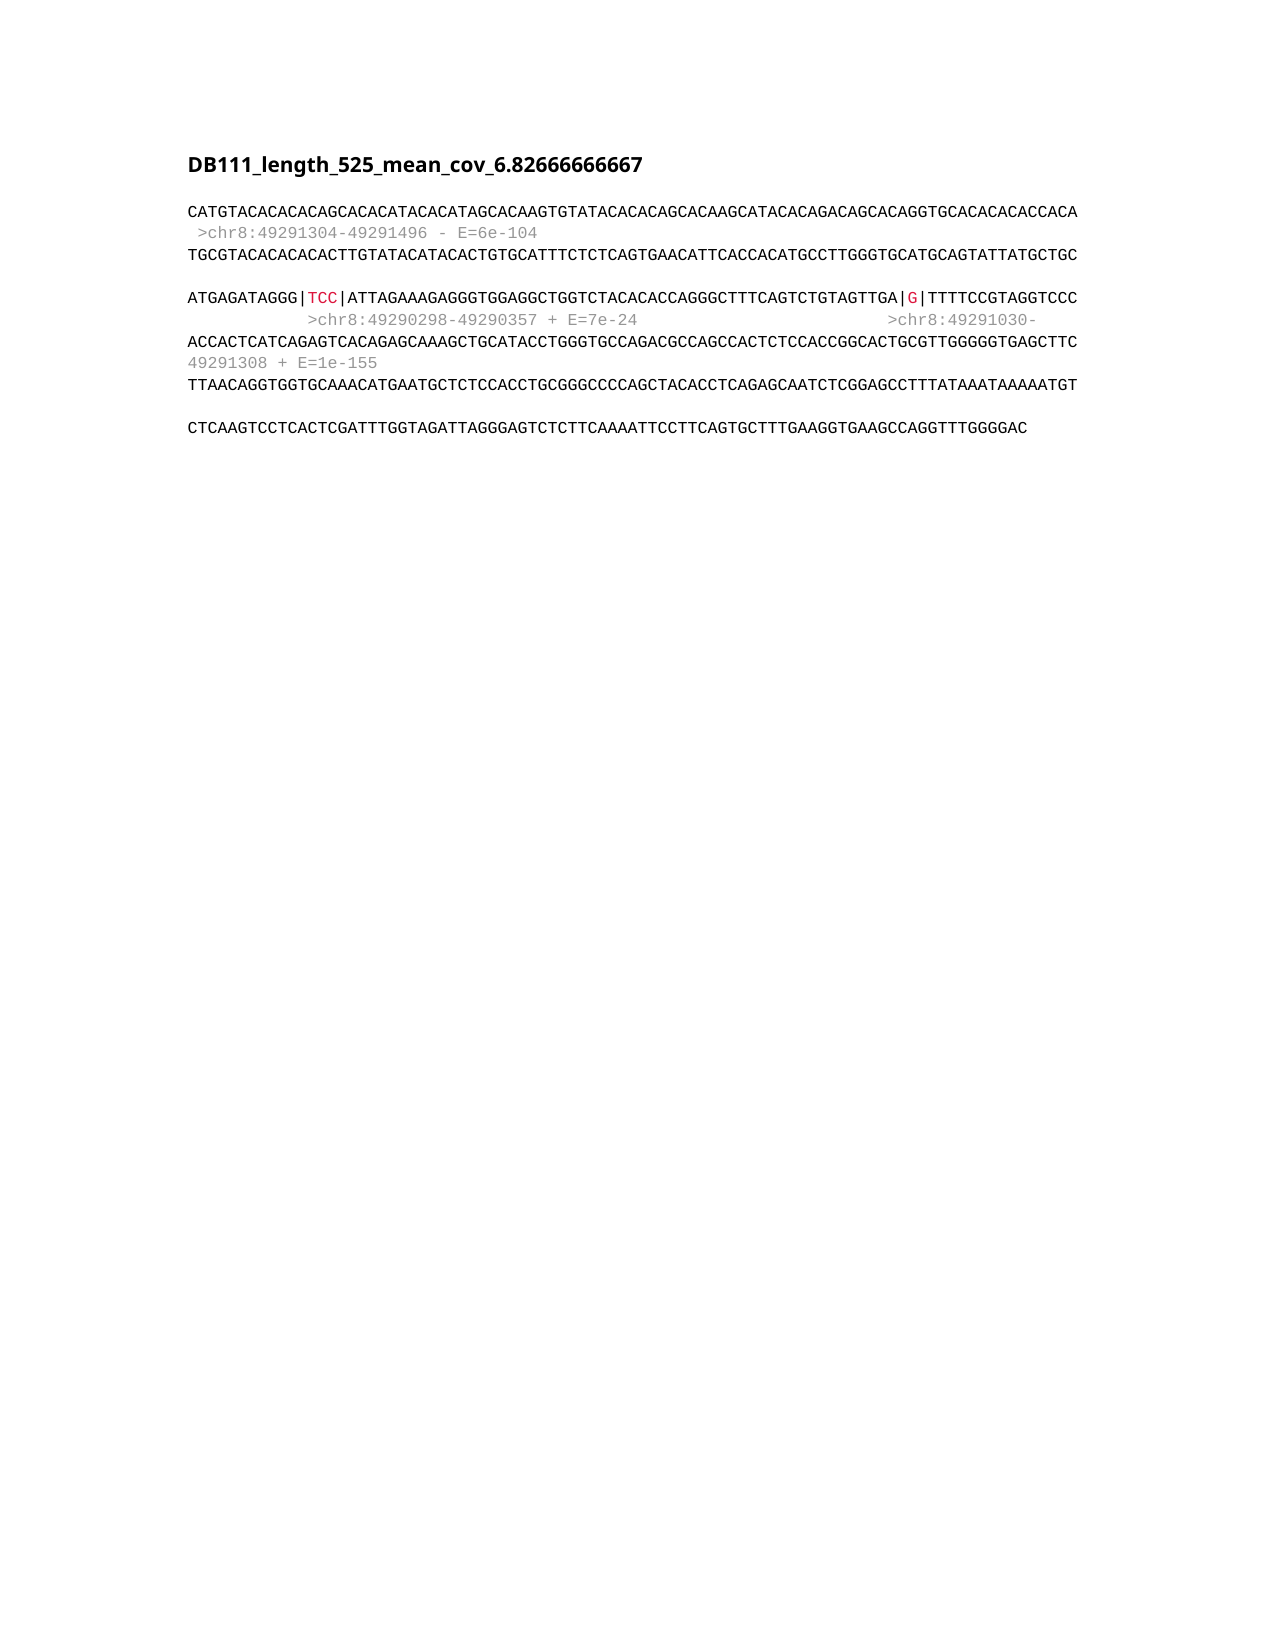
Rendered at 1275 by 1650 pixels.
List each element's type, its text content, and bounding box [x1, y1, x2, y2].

text CATGTACACACACAGCACACATACACATAGCACAAGTGTATACACACAGCACAAGCATACACAGACAGCACAGGTGCACACACACCACA >chr8:49291304-49291496 - E=6e-104 TGCGTACACACACACTTGTATACATACACTGTGCATTTCTCTCAGTGAACATTCACCACATGCCTTGGGTGCATGCAGTATTATGCTGC ATGAGATAGGG|TCC|ATTAGAAAGAGGGTGGAGGCTGGTCTACACACCAGGGCTTTCAGTCTGTAGTTGA|G|TTTTCCGTAGGTCCC >chr8:49290298-49290357 + E=7e-24 >chr8:49291030- ACCACTCATCAGAGTCACAGAGCAAAGCTGCATACCTGGGTGCCAGACGCCAGCCACTCTCCACCGGCACTGCGTTGGGGGTGAGCTTC 49291308 + E=1e-155 TTAACAGGTGGTGCAAACATGAATGCTCTCCACCTGCGGGCCCCAGCTACACCTCAGAGCAATCTCGGAGCCTTTATAAATAAAAATGT CTCAAGTCCTCACTCGATTTGGTAGATTAGGGAGTCTCTTCAAAATTCCTTCAGTGCTTTGAAGGTGAAGCCAGGTTTGGGGAC [187, 203, 1087, 439]
text DB111_length_525_mean_cov_6.82666666667 [187, 150, 1087, 178]
